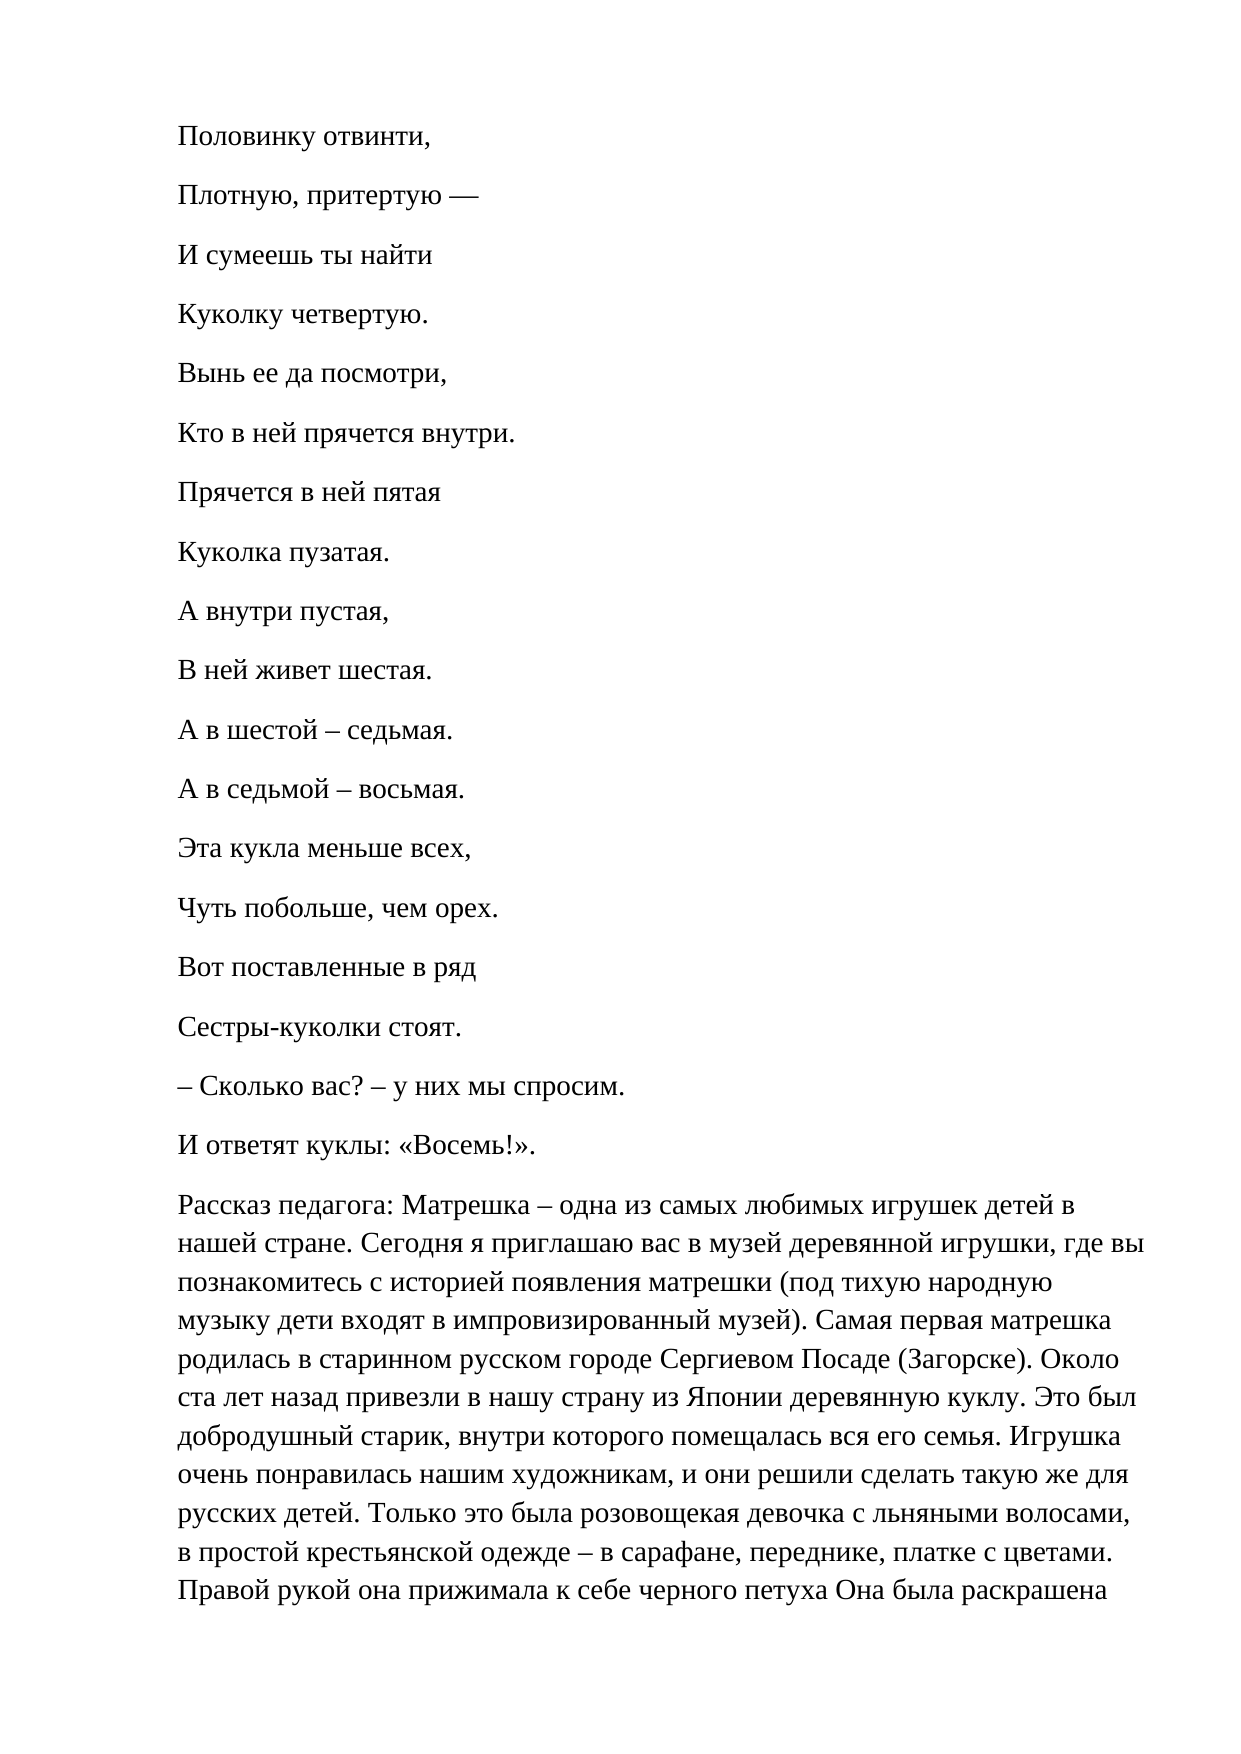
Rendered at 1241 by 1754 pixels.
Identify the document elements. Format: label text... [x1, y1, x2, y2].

text Прячется в ней пятая [177, 474, 1152, 508]
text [177, 1187, 1152, 1606]
text А внутри пустая, [177, 593, 1152, 627]
text И сумеешь ты найти [177, 237, 1152, 270]
text Сестры-куколки стоят. [177, 1009, 1152, 1042]
text Куколку четвертую. [177, 296, 1152, 330]
text Половинку отвинти, [177, 118, 1152, 152]
text А в шестой – седьмая. [177, 712, 1152, 745]
text Плотную, притертую — [177, 177, 1152, 211]
text Кто в ней прячется внутри. [177, 415, 1152, 448]
text В ней живет шестая. [177, 652, 1152, 686]
text Вот поставленные в ряд [177, 949, 1152, 983]
text Куколка пузатая. [177, 534, 1152, 567]
text А в седьмой – восьмая. [177, 771, 1152, 805]
text Чуть побольше, чем орех. [177, 890, 1152, 923]
text – Сколько вас? – у них мы спросим. [177, 1068, 1152, 1102]
text Вынь ее да посмотри, [177, 356, 1152, 389]
text И ответят куклы: «Восемь!». [177, 1127, 1152, 1161]
text Эта кукла меньше всех, [177, 831, 1152, 864]
